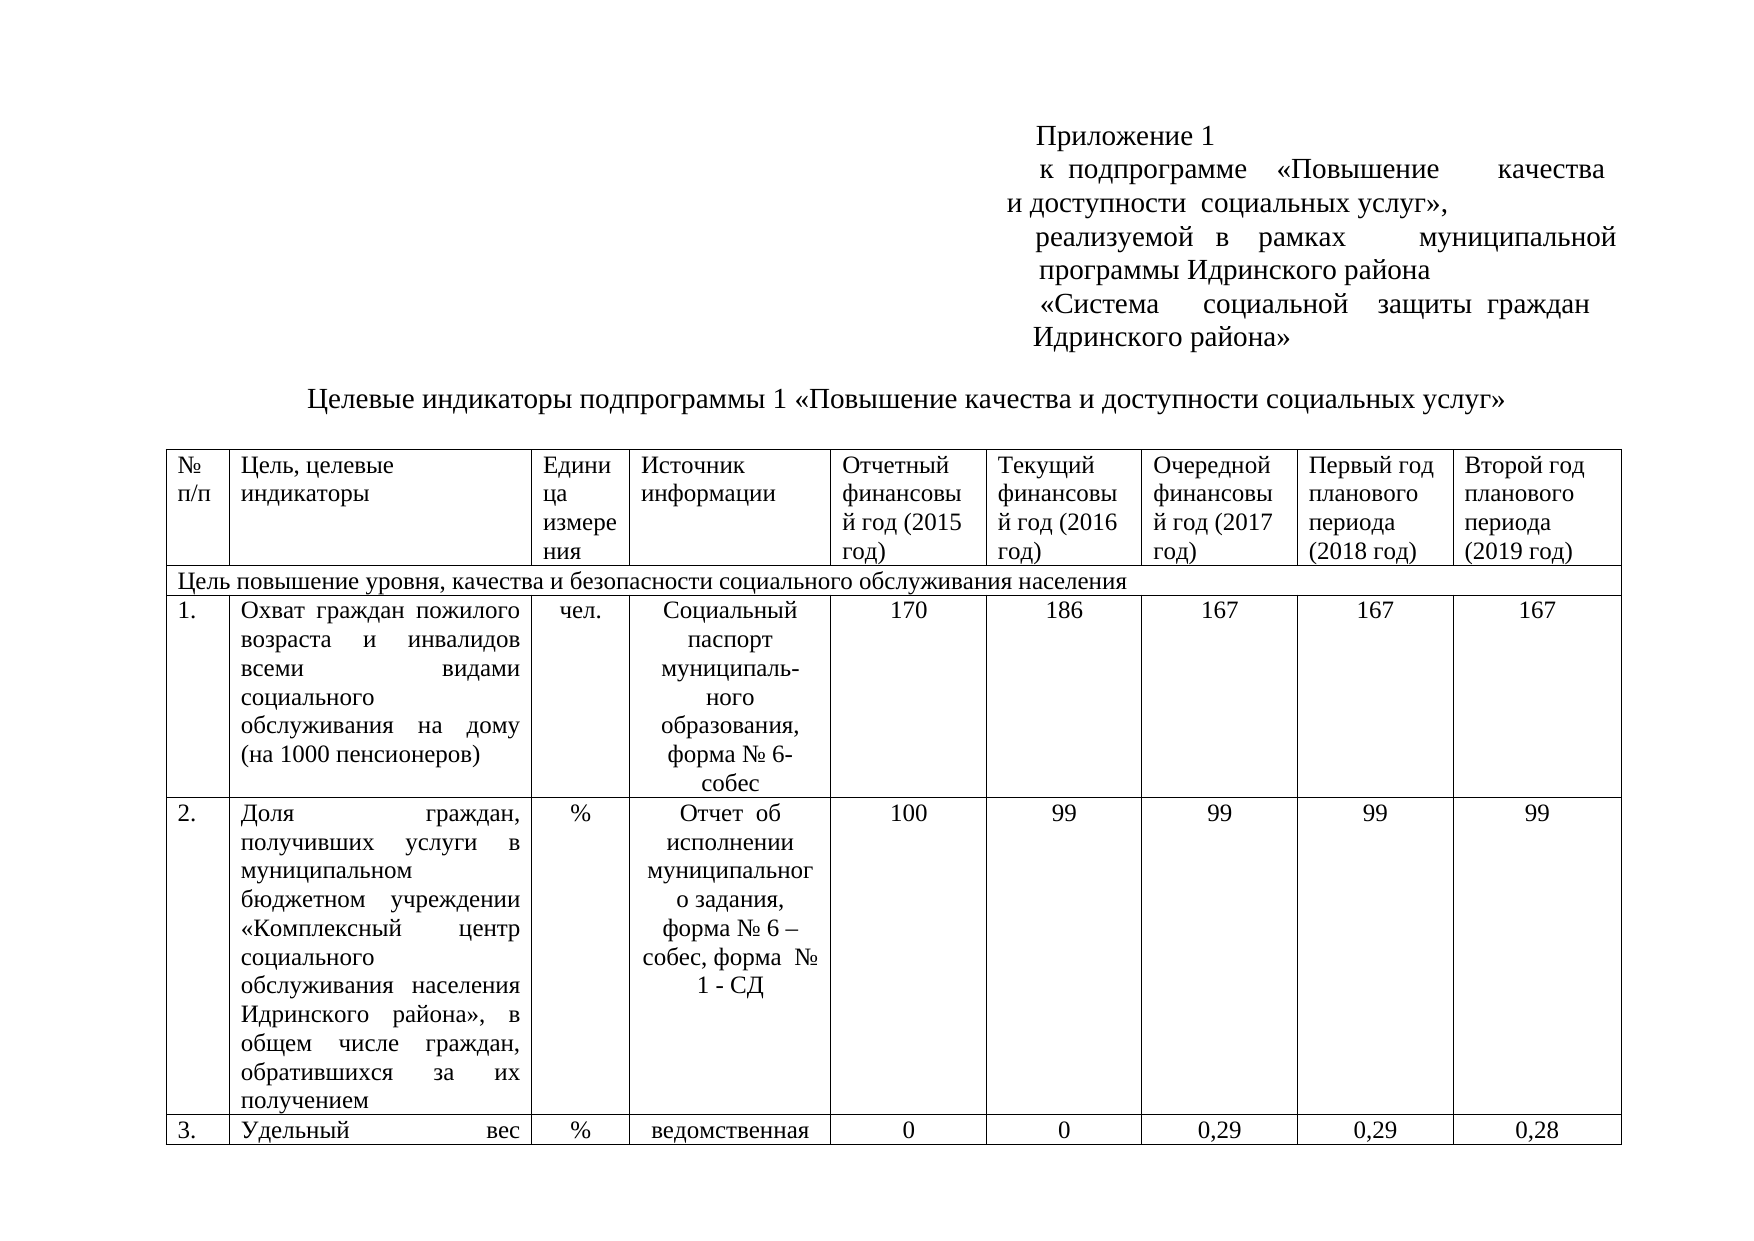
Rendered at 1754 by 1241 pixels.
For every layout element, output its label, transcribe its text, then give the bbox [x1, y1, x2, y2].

table_cell 167 [1142, 596, 1297, 797]
table_cell % [532, 798, 629, 1114]
text Идринского района» [177, 319, 1636, 382]
table_cell 99 [1298, 798, 1453, 1114]
table_header Первый год планового периода (2018 год) [1298, 450, 1453, 565]
table_cell 99 [1454, 798, 1621, 1114]
table_cell 2. [167, 798, 229, 1114]
table_header Отчетный финансовый год (2015 год) [831, 450, 986, 565]
table_cell 170 [831, 596, 986, 797]
table_cell 0,28 [1454, 1115, 1621, 1144]
table_cell 3. [167, 1115, 229, 1144]
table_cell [630, 1115, 830, 1144]
table_cell 167 [1298, 596, 1453, 797]
table_header Второй год планового периода (2019 год) [1454, 450, 1621, 565]
table_header Очередной финансовый год (2017 год) [1142, 450, 1297, 565]
table_header № п/п [167, 450, 229, 565]
text Приложение 1 [177, 118, 1636, 152]
table_cell 0,29 [1142, 1115, 1297, 1144]
text программы Идринского района [177, 252, 1636, 286]
table_cell Доля граждан, получивших услуги в муниципальном бюджетном учреждении «Комплексный центр социального обслуживания населения Идринского района», в общем числе граждан, обратившихся за их получением [230, 798, 531, 1114]
table_header Источник информации [630, 450, 830, 565]
table_cell 99 [987, 798, 1141, 1114]
text и доступности социальных услуг», реализуемой в рамках муниципальной [177, 185, 1636, 252]
table_cell 99 [1142, 798, 1297, 1114]
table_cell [230, 1115, 531, 1144]
table_cell Охват граждан пожилого возраста и инвалидов всеми видами социального обслуживания на дому (на 1000 пенсионеров) [230, 596, 531, 797]
table_cell Социальный паспорт муниципаль-ного образования, форма № 6- собес [630, 596, 830, 797]
table_cell 0 [831, 1115, 986, 1144]
table_cell 0 [987, 1115, 1141, 1144]
table_cell чел. [532, 596, 629, 797]
table_cell 0,29 [1298, 1115, 1453, 1144]
table_cell Отчет об исполнении муниципального задания, форма № 6 – собес, форма № 1 - СД [630, 798, 830, 1114]
text «Система социальной защиты граждан [177, 286, 1636, 319]
table_cell Цель повышение уровня, качества и безопасности социального обслуживания населения [167, 566, 1621, 594]
table_header Текущий финансовый год (2016 год) [987, 450, 1141, 565]
text к подпрограмме «Повышение качества [177, 152, 1636, 185]
table_cell 167 [1454, 596, 1621, 797]
table_header Цель, целевые индикаторы [230, 450, 531, 565]
table_cell 100 [831, 798, 986, 1114]
table_cell 1. [167, 596, 229, 797]
table_cell % [532, 1115, 629, 1144]
table_cell 186 [987, 596, 1141, 797]
text Целевые индикаторы подпрограммы 1 «Повышение качества и доступности социальных услуг» [177, 382, 1636, 415]
table_header Единица измерения [532, 450, 629, 565]
